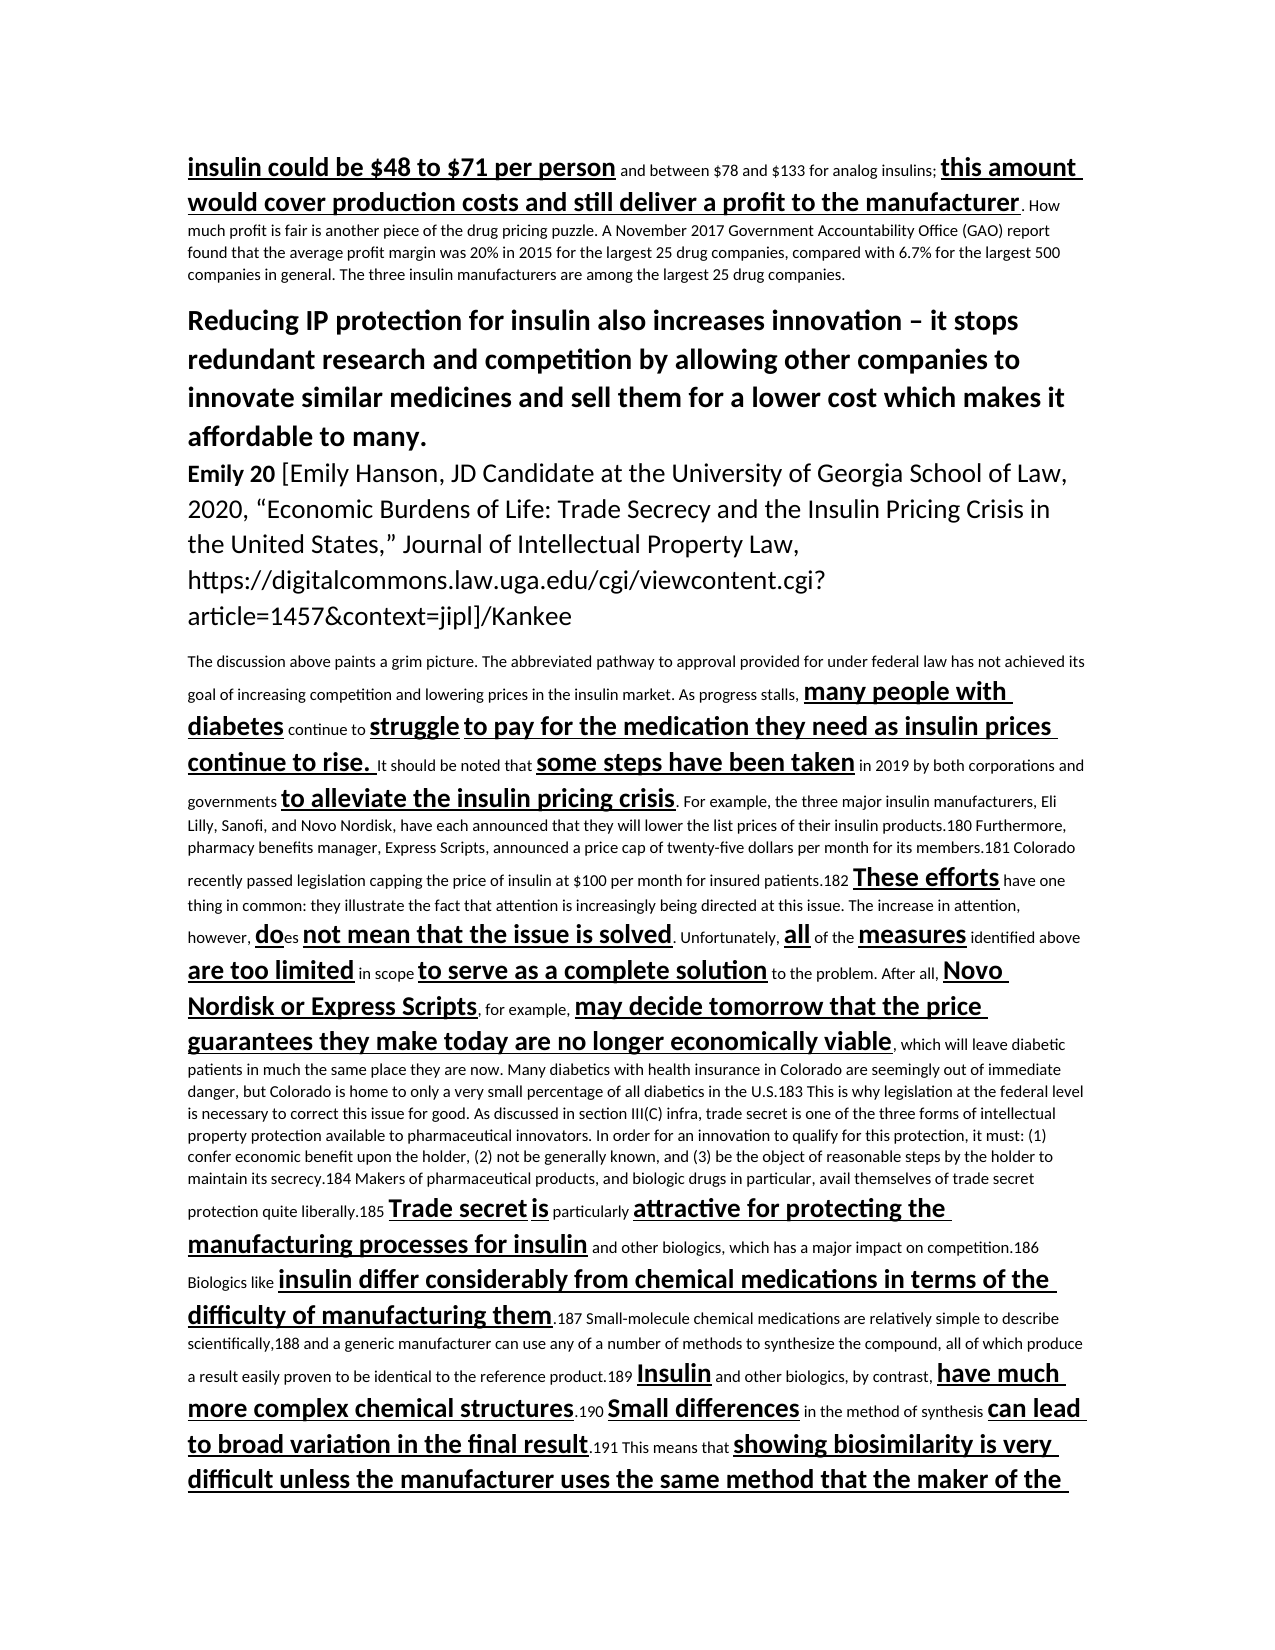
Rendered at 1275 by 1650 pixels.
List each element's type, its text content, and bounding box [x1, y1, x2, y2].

text Emily 20 [Emily Hanson, JD Candidate at the University of Georgia School of Law, 2020, “Economic Burdens of Life: Trade Secrecy and the Insulin Pricing Crisis in the United States,” Journal of Intellectual Property Law, https://digitalcommons.law.uga.edu/cgi/viewcontent.cgi?article=1457&context=jipl]/Kankee [187, 456, 1087, 632]
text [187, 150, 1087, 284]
subtitle Reducing IP protection for insulin also increases innovation – it stops redundant research and competition by allowing other companies to innovate similar medicines and sell them for a lower cost which makes it affordable to many. [187, 302, 1087, 453]
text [187, 651, 1087, 1496]
